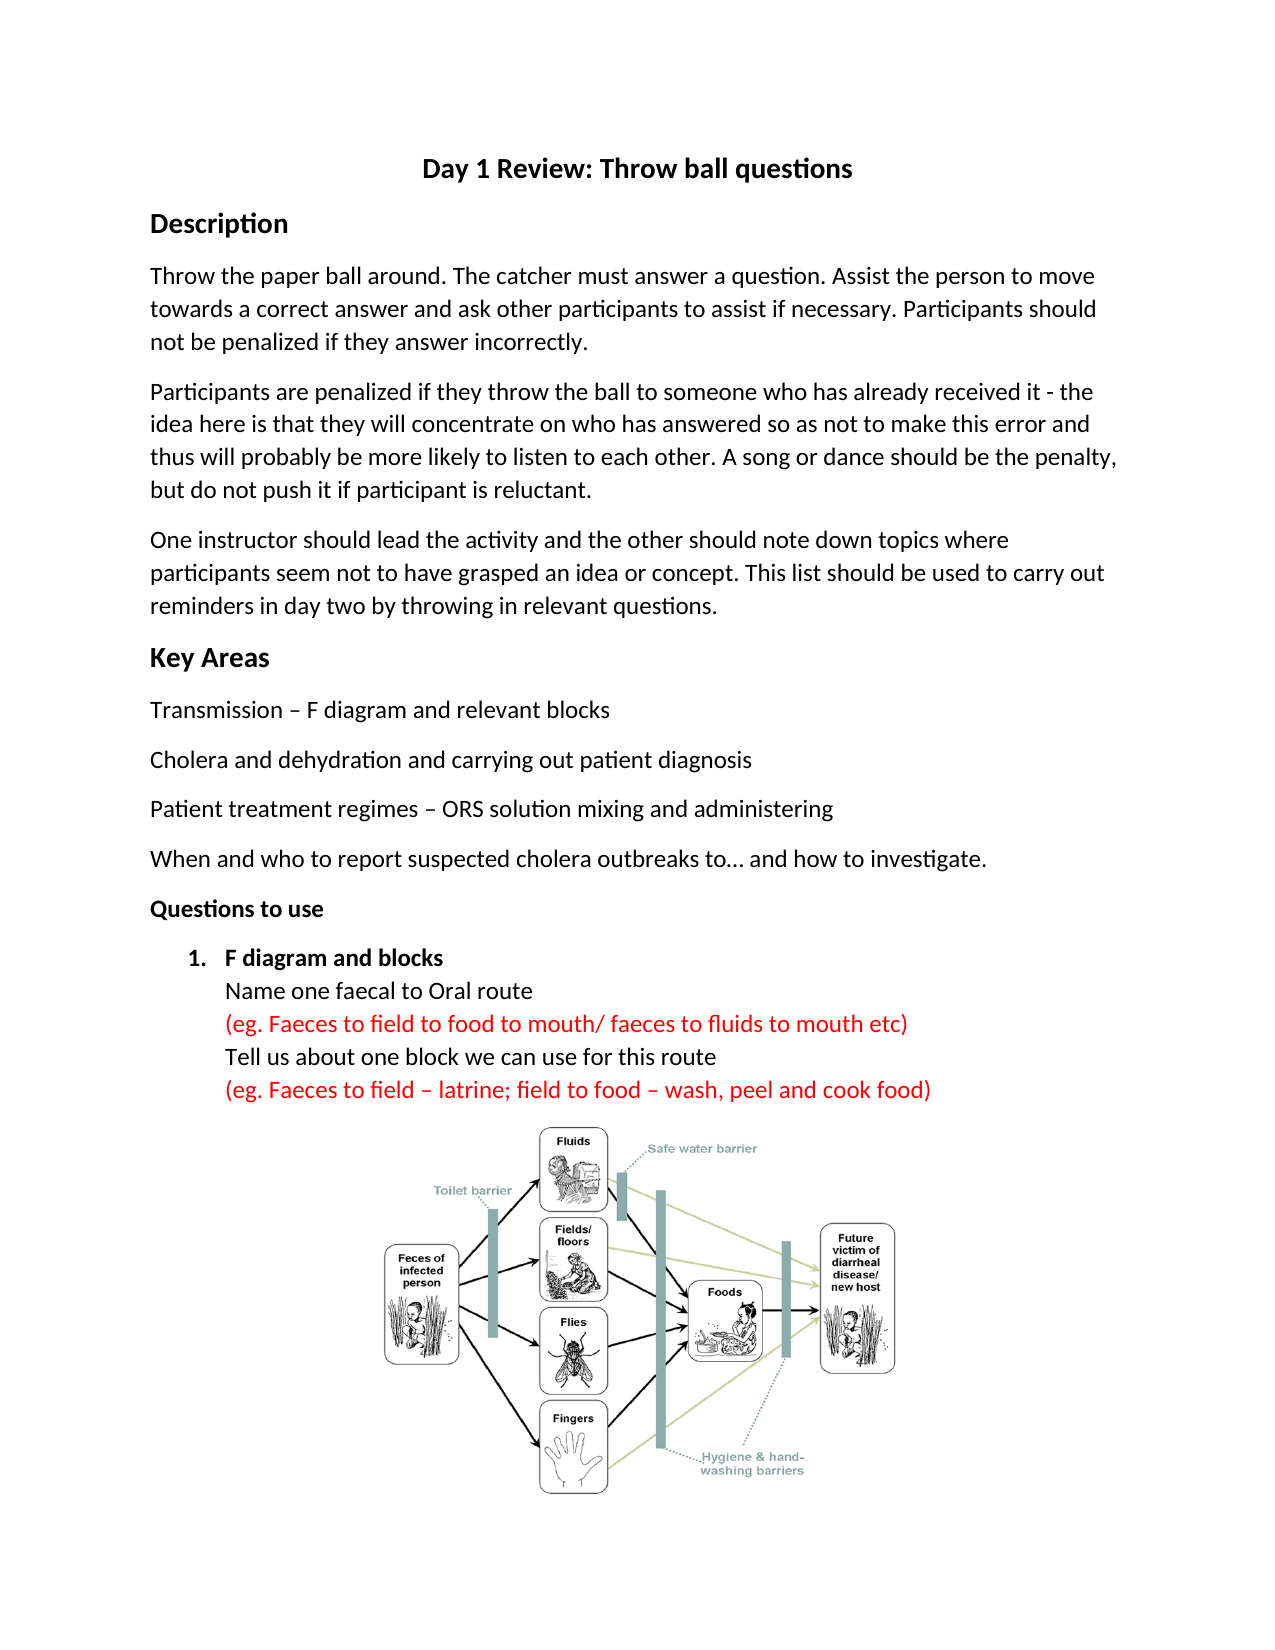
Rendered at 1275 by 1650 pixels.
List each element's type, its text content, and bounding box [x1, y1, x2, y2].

text Throw the paper ball around. The catcher must answer a question. Assist the person to move towards a correct answer and ask other participants to assist if necessary. Participants should not be penalized if they answer incorrectly. [150, 260, 1125, 357]
picture [377, 1123, 898, 1496]
text Participants are penalized if they throw the ball to someone who has already received it - the idea here is that they will concentrate on who has answered so as not to make this error and thus will probably be more likely to listen to each other. A song or dance should be the penalty, but do not push it if participant is reluctant. [150, 376, 1125, 505]
list (eg. Faeces to field – latrine; field to food – wash, peel and cook food) [225, 1074, 1125, 1104]
text Description [150, 205, 1125, 241]
list Name one faecal to Oral route [225, 975, 1125, 1006]
text One instructor should lead the activity and the other should note down topics where participants seem not to have grasped an idea or concept. This list should be used to carry out reminders in day two by throwing in relevant questions. [150, 524, 1125, 620]
text Transmission – F diagram and relevant blocks [150, 694, 1125, 725]
text When and who to report suspected cholera outbreaks to… and how to investigate. [150, 843, 1125, 874]
text Patient treatment regimes – ORS solution mixing and administering [150, 794, 1125, 824]
text Day 1 Review: Throw ball questions [150, 150, 1125, 186]
text Key Areas [150, 639, 1125, 675]
list F diagram and blocks [187, 942, 1125, 973]
list Tell us about one block we can use for this route [225, 1041, 1125, 1072]
list (eg. Faeces to field to food to mouth/ faeces to fluids to mouth etc) [225, 1008, 1125, 1039]
text Questions to use [150, 893, 1125, 923]
text Cholera and dehydration and carrying out patient diagnosis [150, 744, 1125, 774]
